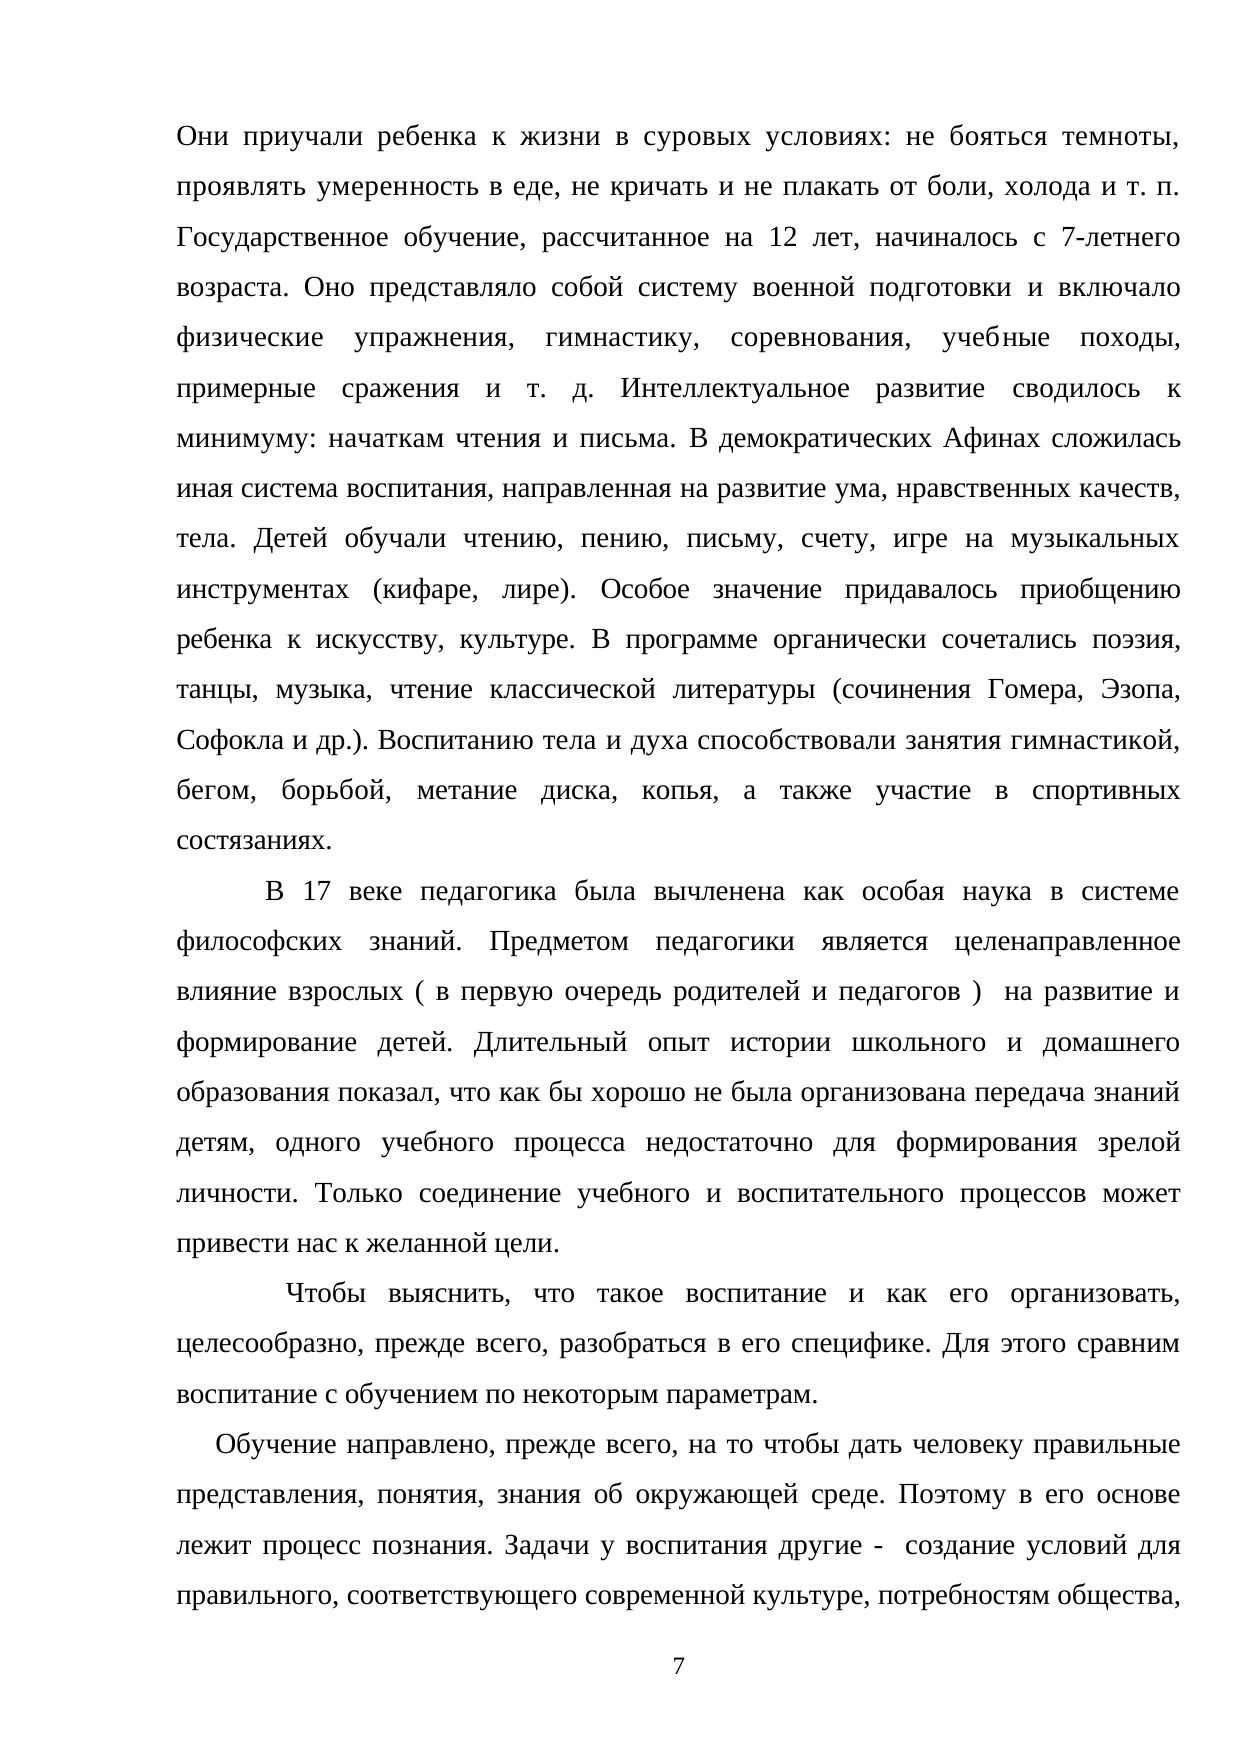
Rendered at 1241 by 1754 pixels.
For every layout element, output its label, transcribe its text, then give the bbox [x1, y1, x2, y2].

text В 17 веке педагогика была вычленена как особая наука в системе философских знаний. Предметом педагогики является целенаправленное влияние взрослых ( в первую очередь родителей и педагогов ) на развитие и формирование детей. Длительный опыт истории школьного и домашнего образования показал, что как бы хорошо не была организована передача знаний детям, одного учебного процесса недостаточно для формирования зрелой личности. Только соединение учебного и воспитательного процессов может привести нас к желанной цели. [176, 873, 1181, 1258]
text Чтобы выяснить, что такое воспитание и как его организовать, целесообразно, прежде всего, разобраться в его специфике. Для этого сравним воспитание с обучением по некоторым параметрам. [176, 1275, 1181, 1409]
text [176, 118, 1181, 856]
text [176, 1426, 1181, 1611]
